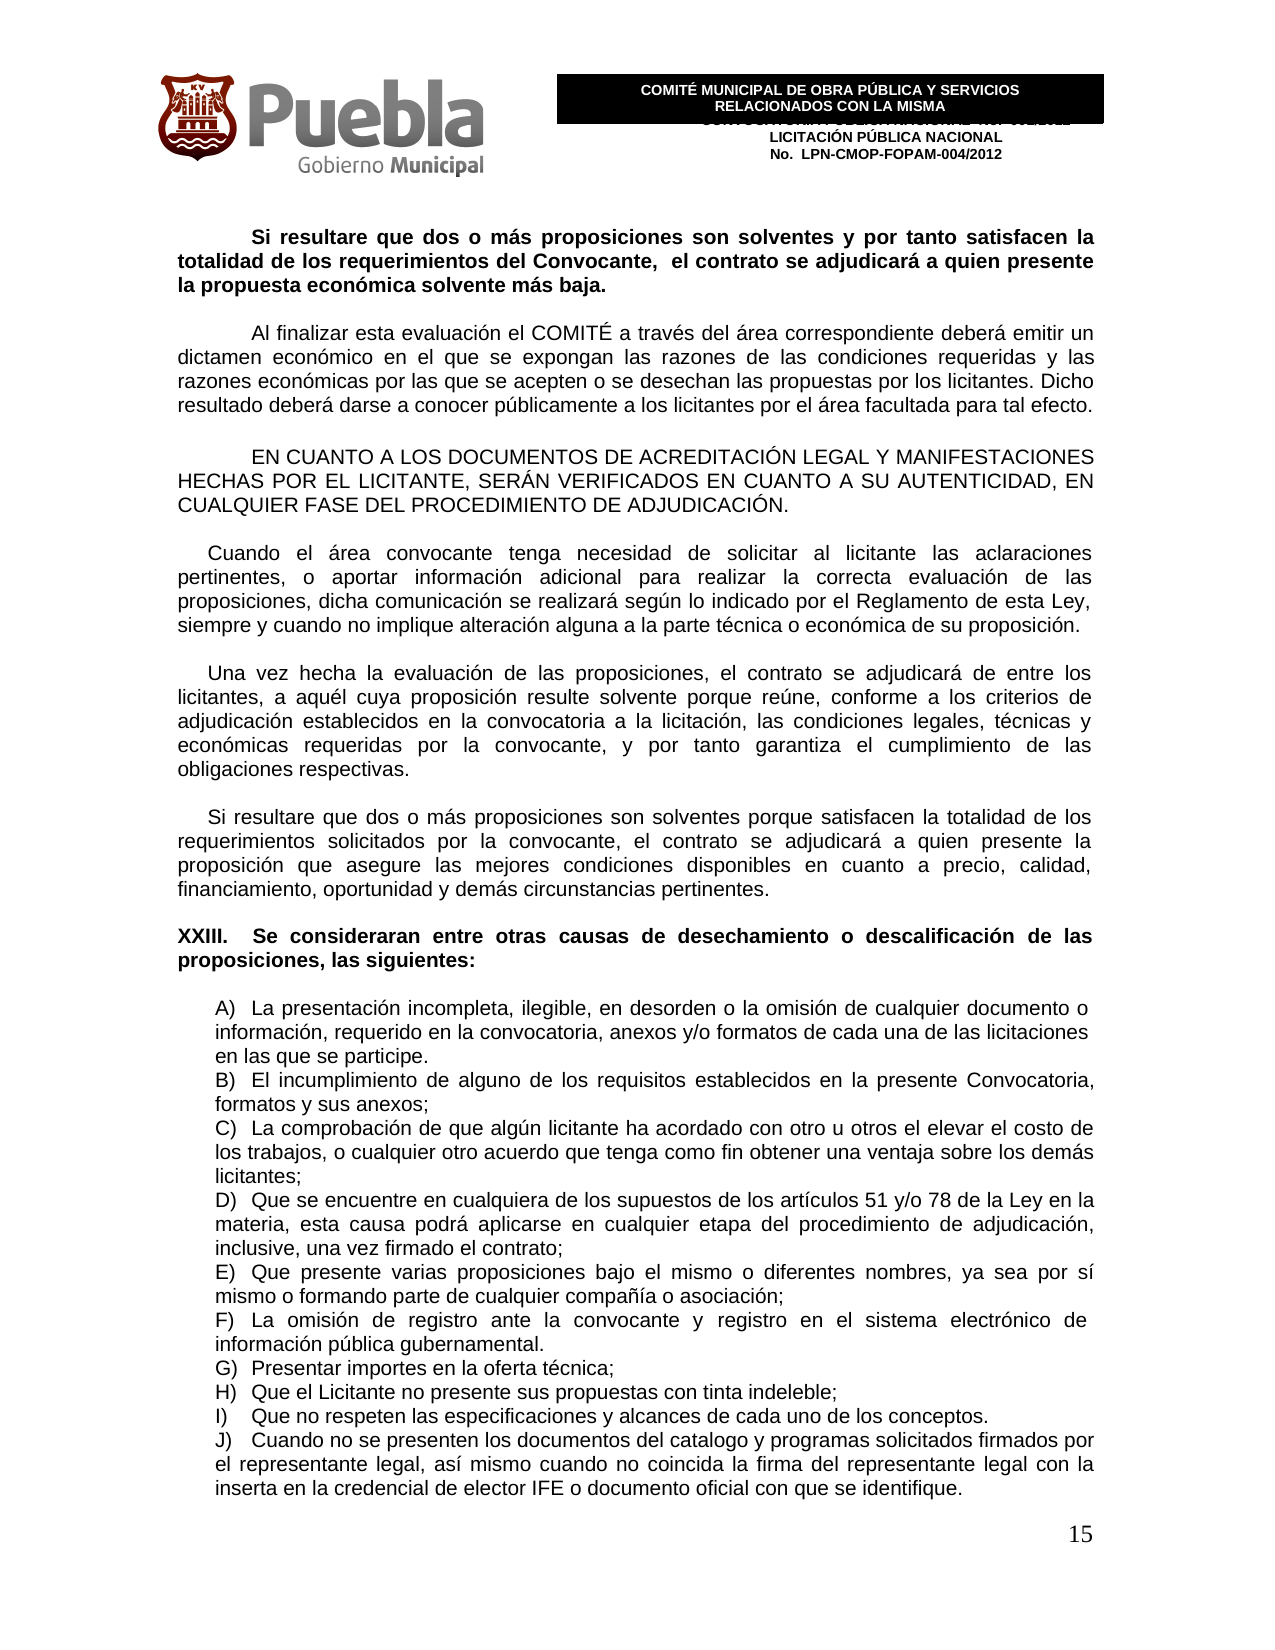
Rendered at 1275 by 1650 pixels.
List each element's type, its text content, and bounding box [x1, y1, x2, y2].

list Presentar importes en la oferta técnica; [215, 1356, 1176, 1379]
list El incumplimiento de alguno de los requisitos establecidos en la presente Convocatoria, formatos y sus anexos; [215, 1068, 1096, 1116]
text XXIII. Se consideraran entre otras causas de desechamiento o descalificación de las proposiciones, las siguientes: [177, 924, 1093, 972]
text Si resultare que dos o más proposiciones son solventes y por tanto satisfacen la totalidad de los requerimientos del Convocante, el contrato se adjudicará a quien presente la propuesta económica solvente más baja. [177, 225, 1096, 297]
text Si resultare que dos o más proposiciones son solventes porque satisfacen la totalidad de los requerimientos solicitados por la convocante, el contrato se adjudicará a quien presente la proposición que asegure las mejores condiciones disponibles en cuanto a precio, calidad, financiamiento, oportunidad y demás circunstancias pertinentes. [177, 804, 1093, 900]
text EN CUANTO A LOS DOCUMENTOS DE ACREDITACIÓN LEGAL Y MANIFESTACIONES HECHAS POR EL LICITANTE, SERÁN VERIFICADOS EN CUANTO A SU AUTENTICIDAD, EN CUALQUIER FASE DEL PROCEDIMIENTO DE ADJUDICACIÓN. [177, 445, 1096, 517]
list Cuando no se presenten los documentos del catalogo y programas solicitados firmados por el representante legal, así mismo cuando no coincida la firma del representante legal con la inserta en la credencial de elector IFE o documento oficial con que se identifique. [215, 1427, 1096, 1499]
list La comprobación de que algún licitante ha acordado con otro u otros el elevar el costo de los trabajos, o cualquier otro acuerdo que tenga como fin obtener una ventaja sobre los demás licitantes; [215, 1116, 1096, 1188]
text Una vez hecha la evaluación de las proposiciones, el contrato se adjudicará de entre los licitantes, a aquél cuya proposición resulte solvente porque reúne, conforme a los criterios de adjudicación establecidos en la convocatoria a la licitación, las condiciones legales, técnicas y económicas requeridas por la convocante, y por tanto garantiza el cumplimiento de las obligaciones respectivas. [177, 661, 1093, 781]
list Que presente varias proposiciones bajo el mismo o diferentes nombres, ya sea por sí mismo o formando parte de cualquier compañía o asociación; [215, 1260, 1096, 1308]
list Que se encuentre en cualquiera de los supuestos de los artículos 51 y/o 78 de la Ley en la materia, esta causa podrá aplicarse en cualquier etapa del procedimiento de adjudicación, inclusive, una vez firmado el contrato; [215, 1188, 1096, 1260]
text Al finalizar esta evaluación el COMITÉ a través del área correspondiente deberá emitir un dictamen económico en el que se expongan las razones de las condiciones requeridas y las razones económicas por las que se acepten o se desechan las propuestas por los licitantes. Dicho resultado deberá darse a conocer públicamente a los licitantes por el área facultada para tal efecto. [177, 321, 1096, 416]
list Que el Licitante no presente sus propuestas con tinta indeleble; [215, 1379, 1176, 1403]
list Que no respeten las especificaciones y alcances de cada uno de los conceptos. [215, 1403, 1096, 1427]
list La presentación incompleta, ilegible, en desorden o la omisión de cualquier documento o información, requerido en la convocatoria, anexos y/o formatos de cada una de las licitaciones en las que se participe. [215, 996, 1090, 1068]
list La omisión de registro ante la convocante y registro en el sistema electrónico de información pública gubernamental. [215, 1308, 1088, 1356]
picture [158, 73, 484, 177]
text Cuando el área convocante tenga necesidad de solicitar al licitante las aclaraciones pertinentes, o aportar información adicional para realizar la correcta evaluación de las proposiciones, dicha comunicación se realizará según lo indicado por el Reglamento de esta Ley, siempre y cuando no implique alteración alguna a la parte técnica o económica de su proposición. [177, 541, 1093, 637]
